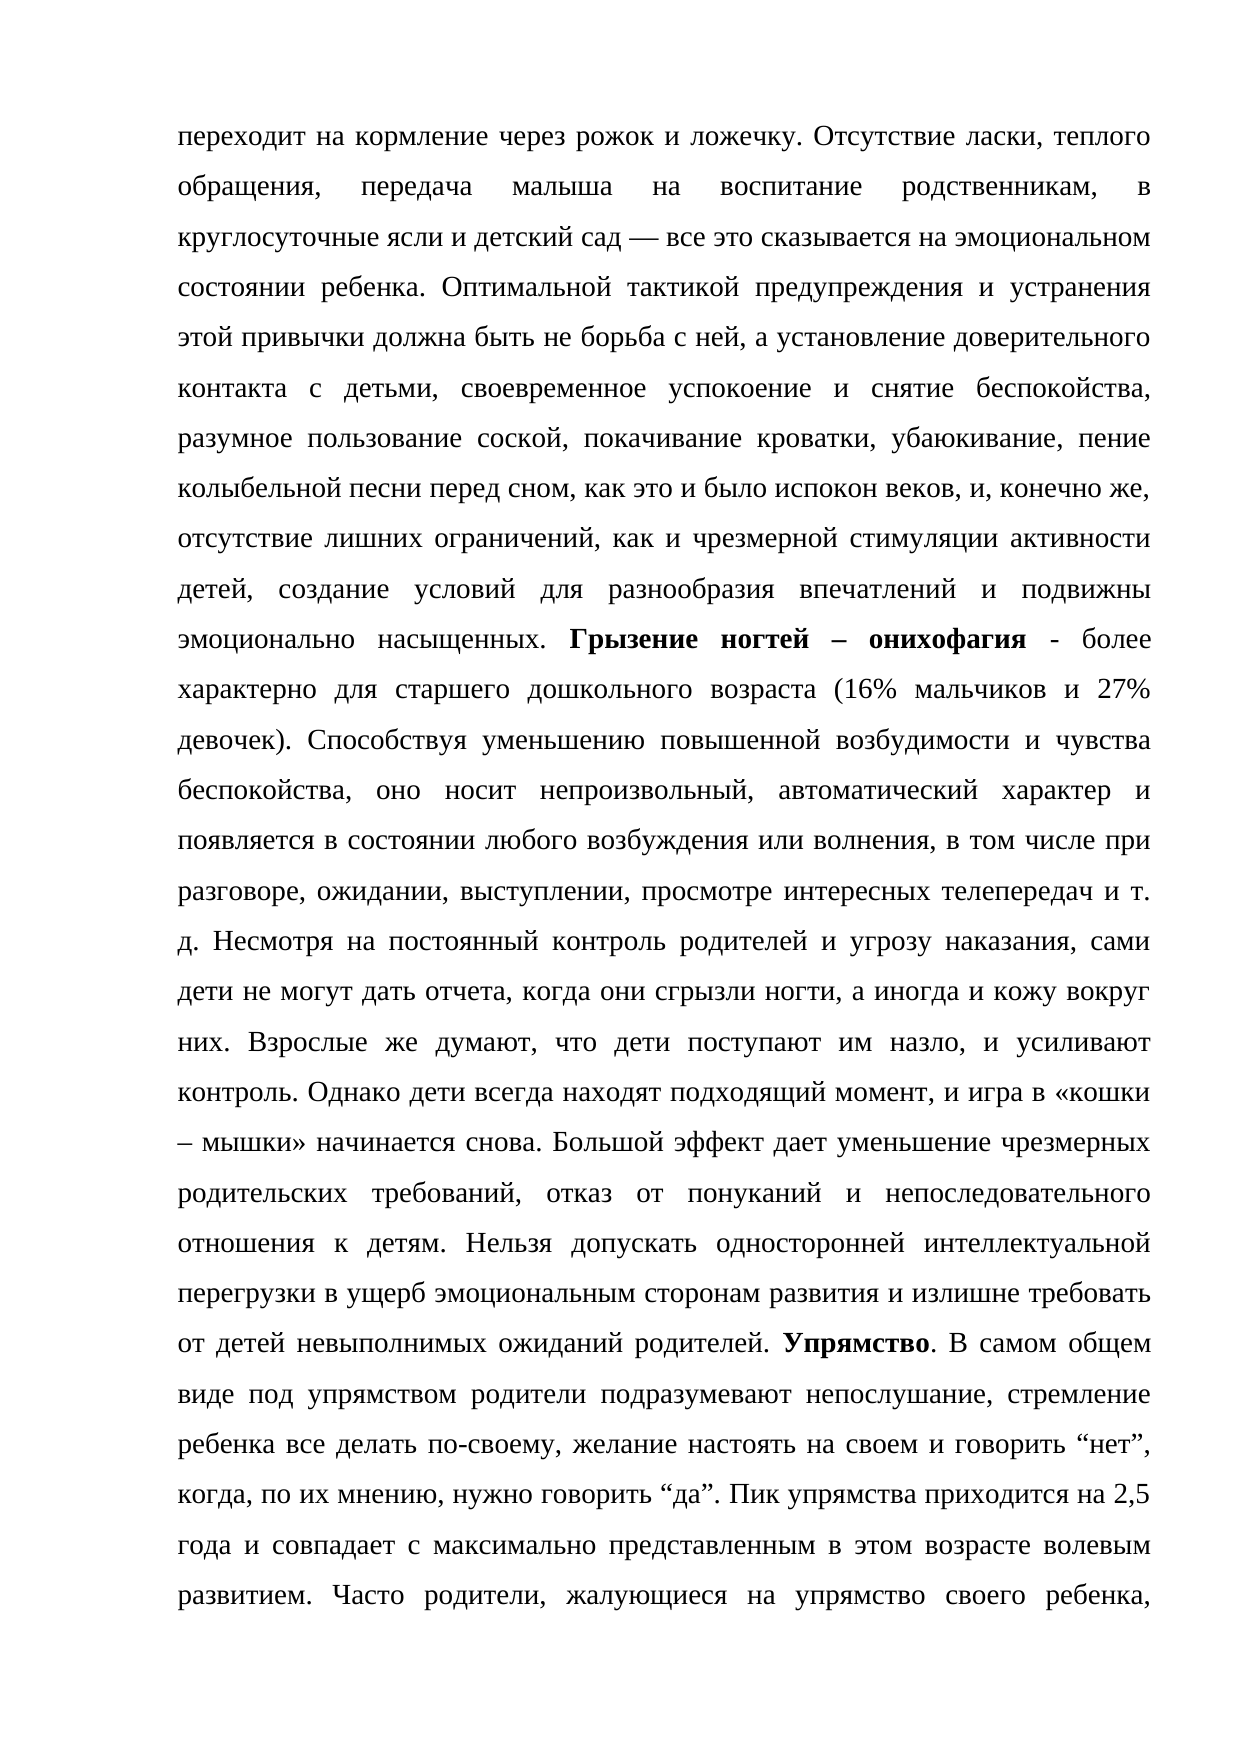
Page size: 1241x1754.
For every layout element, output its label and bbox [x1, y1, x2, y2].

text [177, 118, 1152, 1611]
